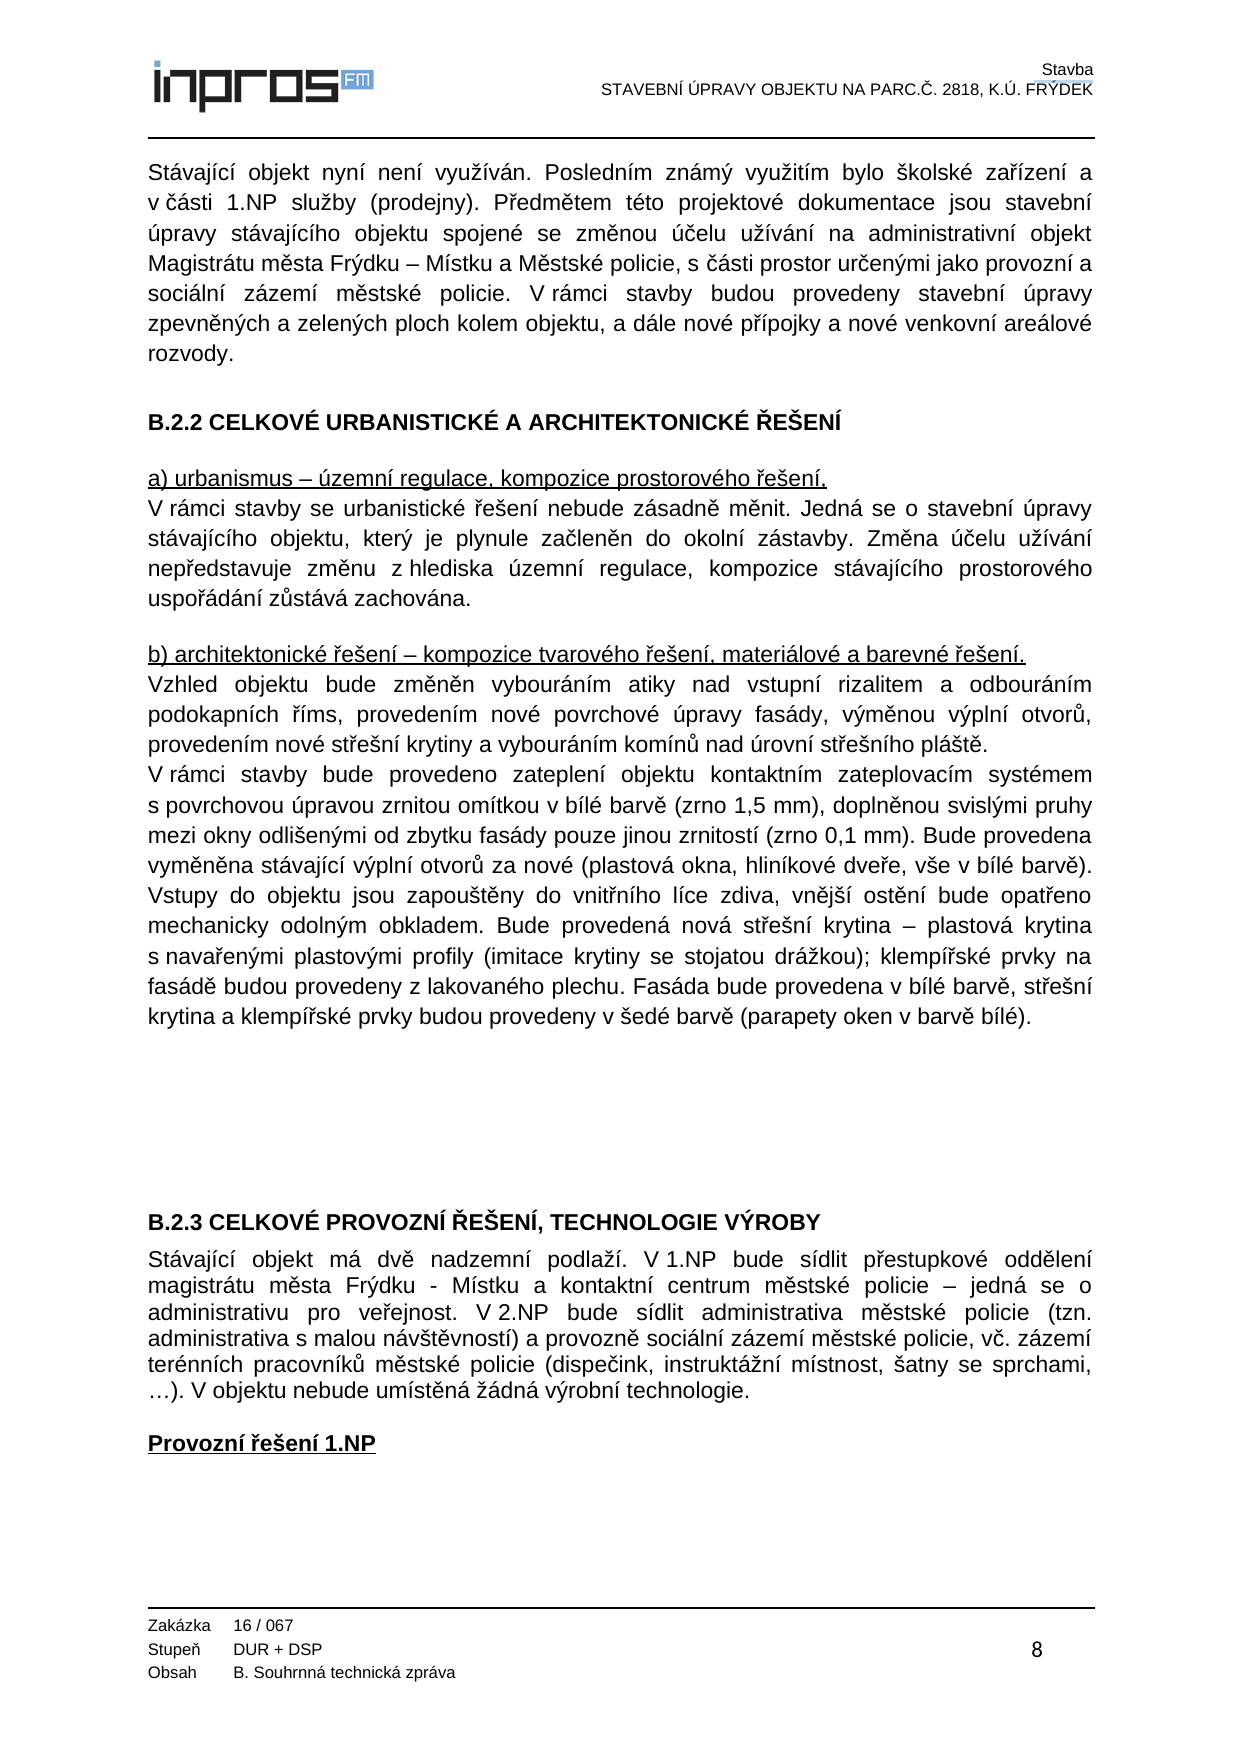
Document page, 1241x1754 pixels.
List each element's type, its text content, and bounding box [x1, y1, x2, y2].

subtitle a) urbanismus – územní regulace, kompozice prostorového řešení, [148, 464, 1093, 491]
text V rámci stavby bude provedeno zateplení objektu kontaktním zateplovacím systémem s povrchovou úpravou zrnitou omítkou v bílé barvě (zrno 1,5 mm), doplněnou svislými pruhy mezi okny odlišenými od zbytku fasády pouze jinou zrnitostí (zrno 0,1 mm). Bude provedena vyměněna stávající výplní otvorů za nové (plastová okna, hliníkové dveře, vše v bílé barvě). Vstupy do objektu jsou zapouštěny do vnitřního líce zdiva, vnější ostění bude opatřeno mechanicky odolným obkladem. Bude provedená nová střešní krytina – plastová krytina s navařenými plastovými profily (imitace krytiny se stojatou drážkou); klempířské prvky na fasádě budou provedeny z lakovaného plechu. Fasáda bude provedena v bílé barvě, střešní krytina a klempířské prvky budou provedeny v šedé barvě (parapety oken v barvě bílé). [148, 761, 1093, 1029]
text Stávající objekt nyní není využíván. Posledním známý využitím bylo školské zařízení a v části 1.NP služby (prodejny). Předmětem této projektové dokumentace jsou stavební úpravy stávajícího objektu spojené se změnou účelu užívání na administrativní objekt Magistrátu města Frýdku – Místku a Městské policie, s části prostor určenými jako provozní a sociální zázemí městské policie. V rámci stavby budou provedeny stavební úpravy zpevněných a zelených ploch kolem objektu, a dále nové přípojky a nové venkovní areálové rozvody. [148, 159, 1093, 367]
subtitle b) architektonické řešení – kompozice tvarového řešení, materiálové a barevné řešení. [148, 641, 1093, 667]
text Provozní řešení 1.NP [148, 1430, 1093, 1457]
subtitle B.2.2 Celkové urbanistické a architektonické řešení [148, 409, 1093, 436]
text Vzhled objektu bude změněn vybouráním atiky nad vstupní rizalitem a odbouráním podokapních říms, provedením nové povrchové úpravy fasády, výměnou výplní otvorů, provedením nové střešní krytiny a vybouráním komínů nad úrovní střešního pláště. [148, 671, 1093, 757]
text Stávající objekt má dvě nadzemní podlaží. V 1.NP bude sídlit přestupkové oddělení magistrátu města Frýdku - Místku a kontaktní centrum městské policie – jedná se o administrativu pro veřejnost. V 2.NP bude sídlit administrativa městské policie (tzn. administrativa s malou návštěvností) a provozně sociální zázemí městské policie, vč. zázemí terénních pracovníků městské policie (dispečink, instruktážní místnost, šatny se sprchami, …). V objektu nebude umístěná žádná výrobní technologie. [148, 1246, 1093, 1404]
picture [143, 58, 383, 114]
subtitle B.2.3 Celkové provozní řešení, technologie výroby [148, 1209, 1093, 1236]
text V rámci stavby se urbanistické řešení nebude zásadně měnit. Jedná se o stavební úpravy stávajícího objektu, který je plynule začleněn do okolní zástavby. Změna účelu užívání nepředstavuje změnu z hlediska územní regulace, kompozice stávajícího prostorového uspořádání zůstává zachována. [148, 495, 1093, 612]
